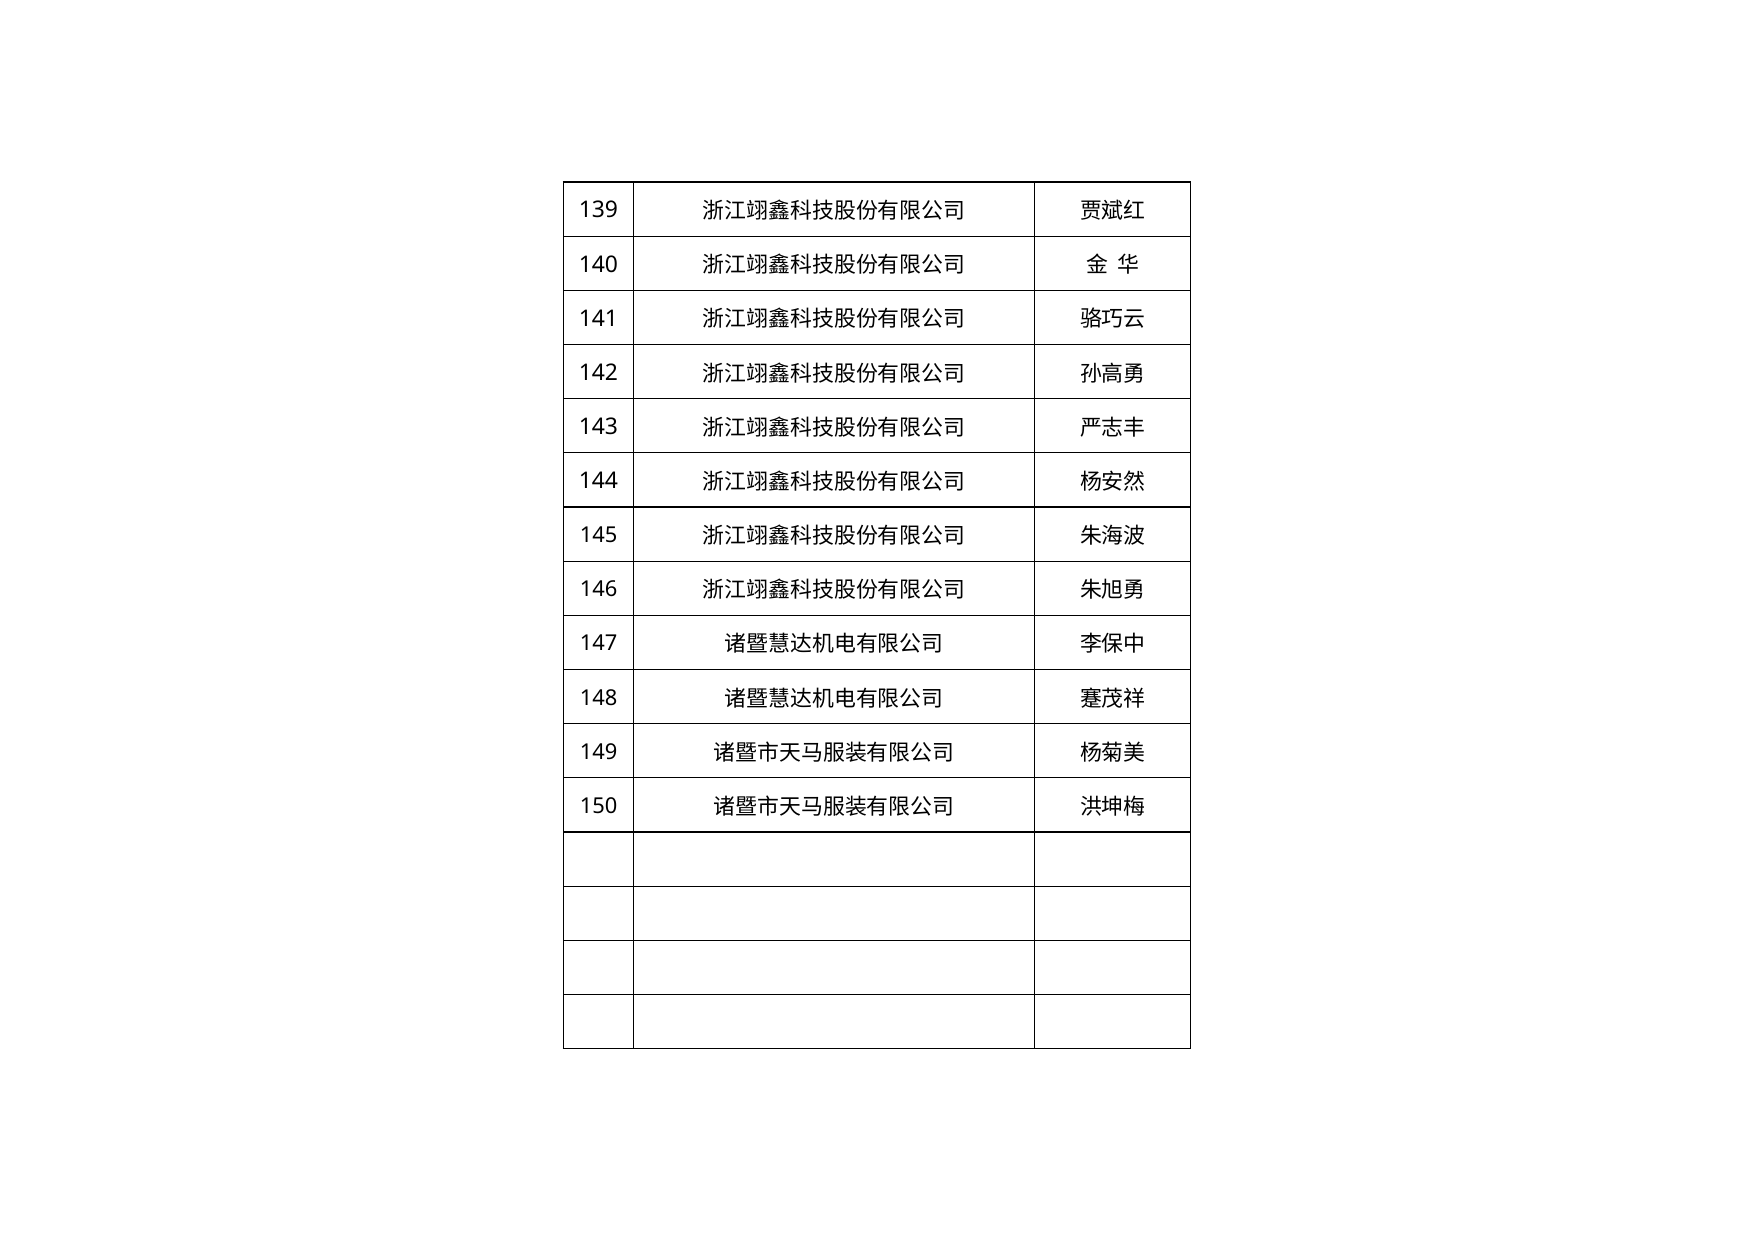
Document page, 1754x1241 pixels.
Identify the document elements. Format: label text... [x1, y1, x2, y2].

table_cell 骆巧云 [1035, 291, 1190, 344]
table_cell 孙高勇 [1035, 345, 1190, 398]
table_cell 洪坤梅 [1035, 778, 1190, 831]
table_cell [1035, 833, 1190, 886]
table_cell 145 [564, 508, 633, 561]
table_cell 浙江翊鑫科技股份有限公司 [634, 399, 1034, 452]
table_cell 李保中 [1035, 616, 1190, 669]
table_cell 147 [564, 616, 633, 669]
table_cell 诸暨市天马服装有限公司 [634, 778, 1034, 831]
table_cell 金 华 [1035, 237, 1190, 290]
table_cell 浙江翊鑫科技股份有限公司 [634, 237, 1034, 290]
table_cell 141 [564, 291, 633, 344]
table_cell [1035, 887, 1190, 940]
table_cell [634, 887, 1034, 940]
table_cell [564, 941, 633, 994]
table_cell [634, 941, 1034, 994]
table_cell 浙江翊鑫科技股份有限公司 [634, 508, 1034, 561]
table_cell [1035, 941, 1190, 994]
table_cell 146 [564, 562, 633, 615]
table_cell [634, 995, 1034, 1048]
table_cell 浙江翊鑫科技股份有限公司 [634, 183, 1034, 236]
table_cell 杨菊美 [1035, 724, 1190, 777]
table_cell 144 [564, 453, 633, 506]
table_cell 浙江翊鑫科技股份有限公司 [634, 562, 1034, 615]
table_cell [634, 833, 1034, 886]
table_cell [1035, 995, 1190, 1048]
table_cell 诸暨慧达机电有限公司 [634, 670, 1034, 723]
table_cell 诸暨慧达机电有限公司 [634, 616, 1034, 669]
table_cell 150 [564, 778, 633, 831]
table_cell 149 [564, 724, 633, 777]
table_cell 杨安然 [1035, 453, 1190, 506]
table_cell [564, 887, 633, 940]
table_cell 诸暨市天马服装有限公司 [634, 724, 1034, 777]
table_cell 142 [564, 345, 633, 398]
table_cell 蹇茂祥 [1035, 670, 1190, 723]
table_cell 严志丰 [1035, 399, 1190, 452]
table_cell 贾斌红 [1035, 183, 1190, 236]
table_cell 浙江翊鑫科技股份有限公司 [634, 345, 1034, 398]
table_cell 朱海波 [1035, 508, 1190, 561]
table_cell 143 [564, 399, 633, 452]
table_cell 浙江翊鑫科技股份有限公司 [634, 453, 1034, 506]
table_cell 浙江翊鑫科技股份有限公司 [634, 291, 1034, 344]
table_cell [564, 833, 633, 886]
table_cell 朱旭勇 [1035, 562, 1190, 615]
table_cell 139 [564, 183, 633, 236]
table_cell [564, 995, 633, 1048]
table_cell 148 [564, 670, 633, 723]
table_cell 140 [564, 237, 633, 290]
